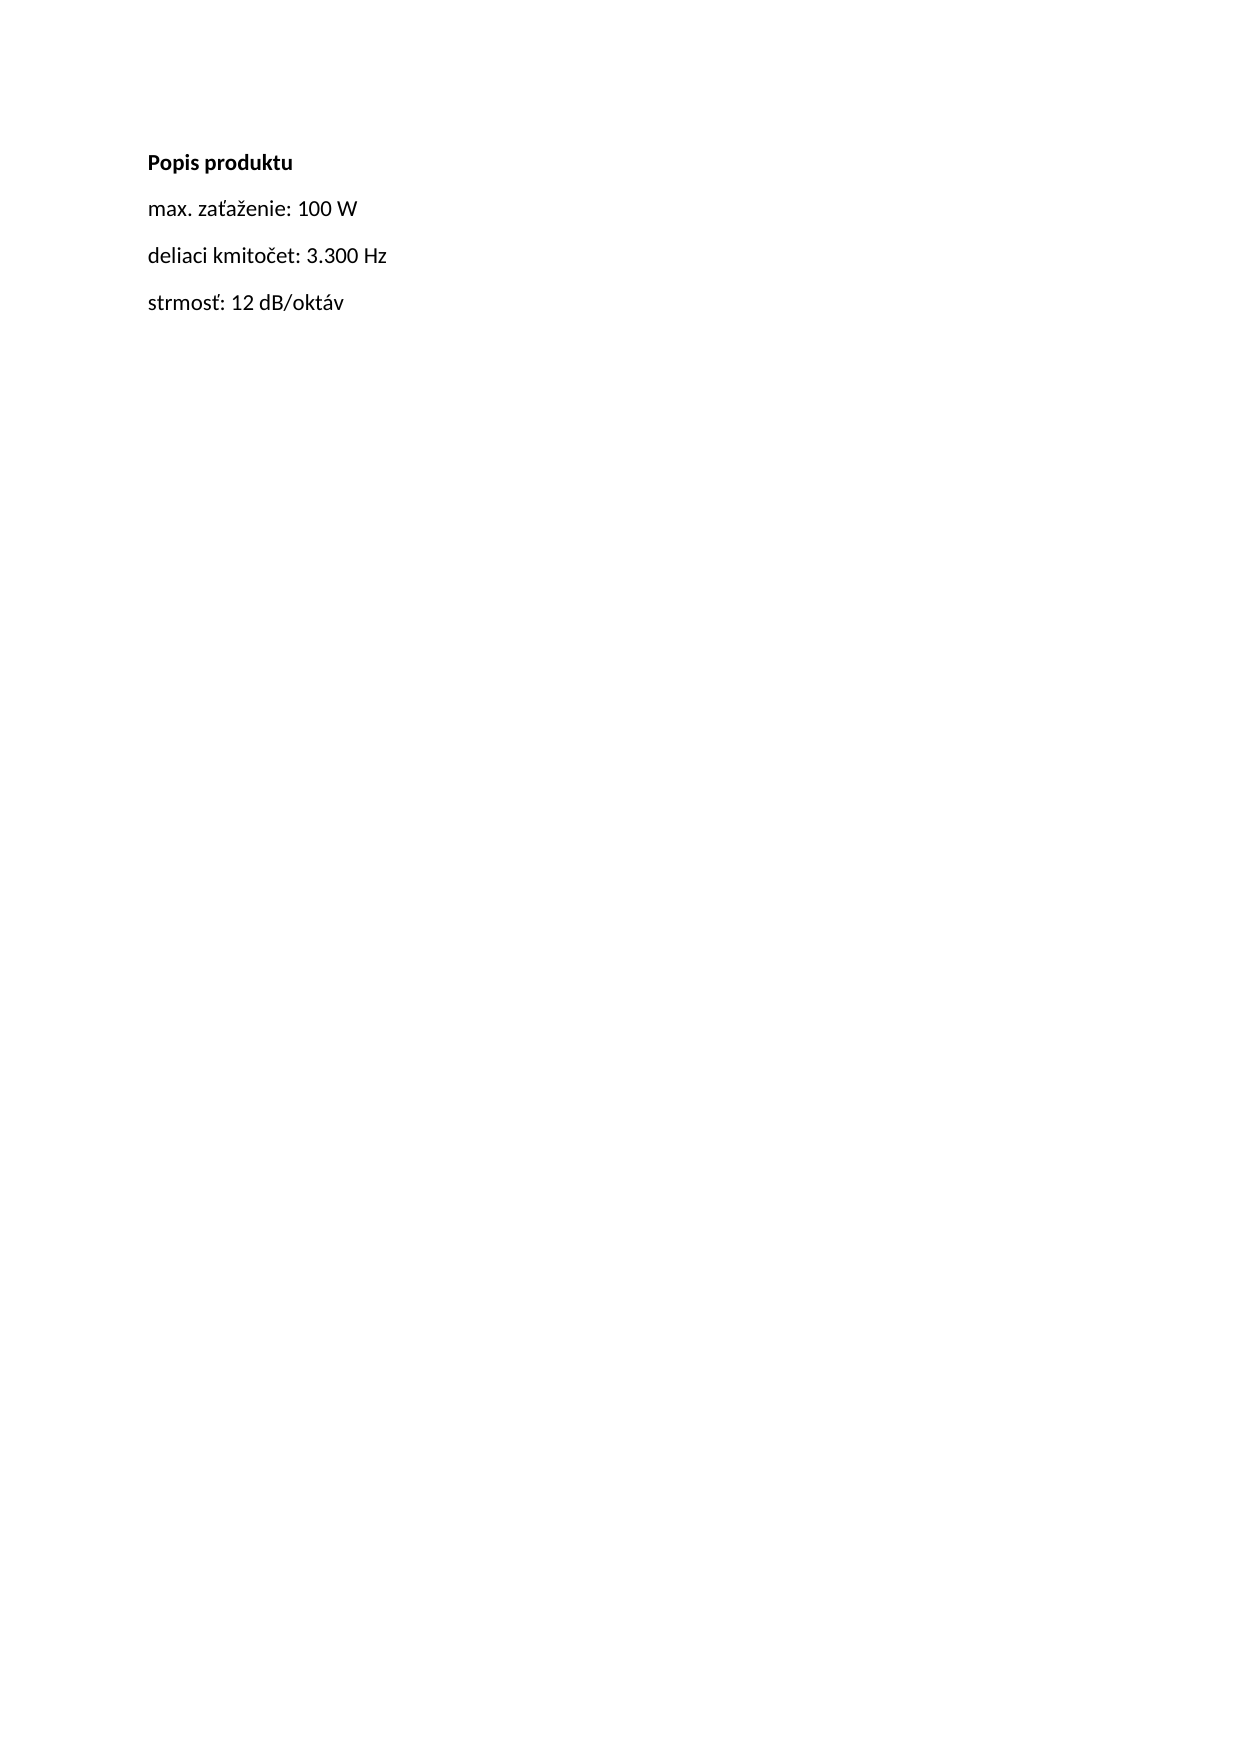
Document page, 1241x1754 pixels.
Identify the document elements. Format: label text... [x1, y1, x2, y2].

text Popis produktu [148, 148, 1093, 176]
text max. zaťaženie: 100 W [148, 194, 1093, 222]
text deliaci kmitočet: 3.300 Hz [148, 241, 1093, 269]
text strmosť: 12 dB/oktáv [148, 288, 1093, 316]
